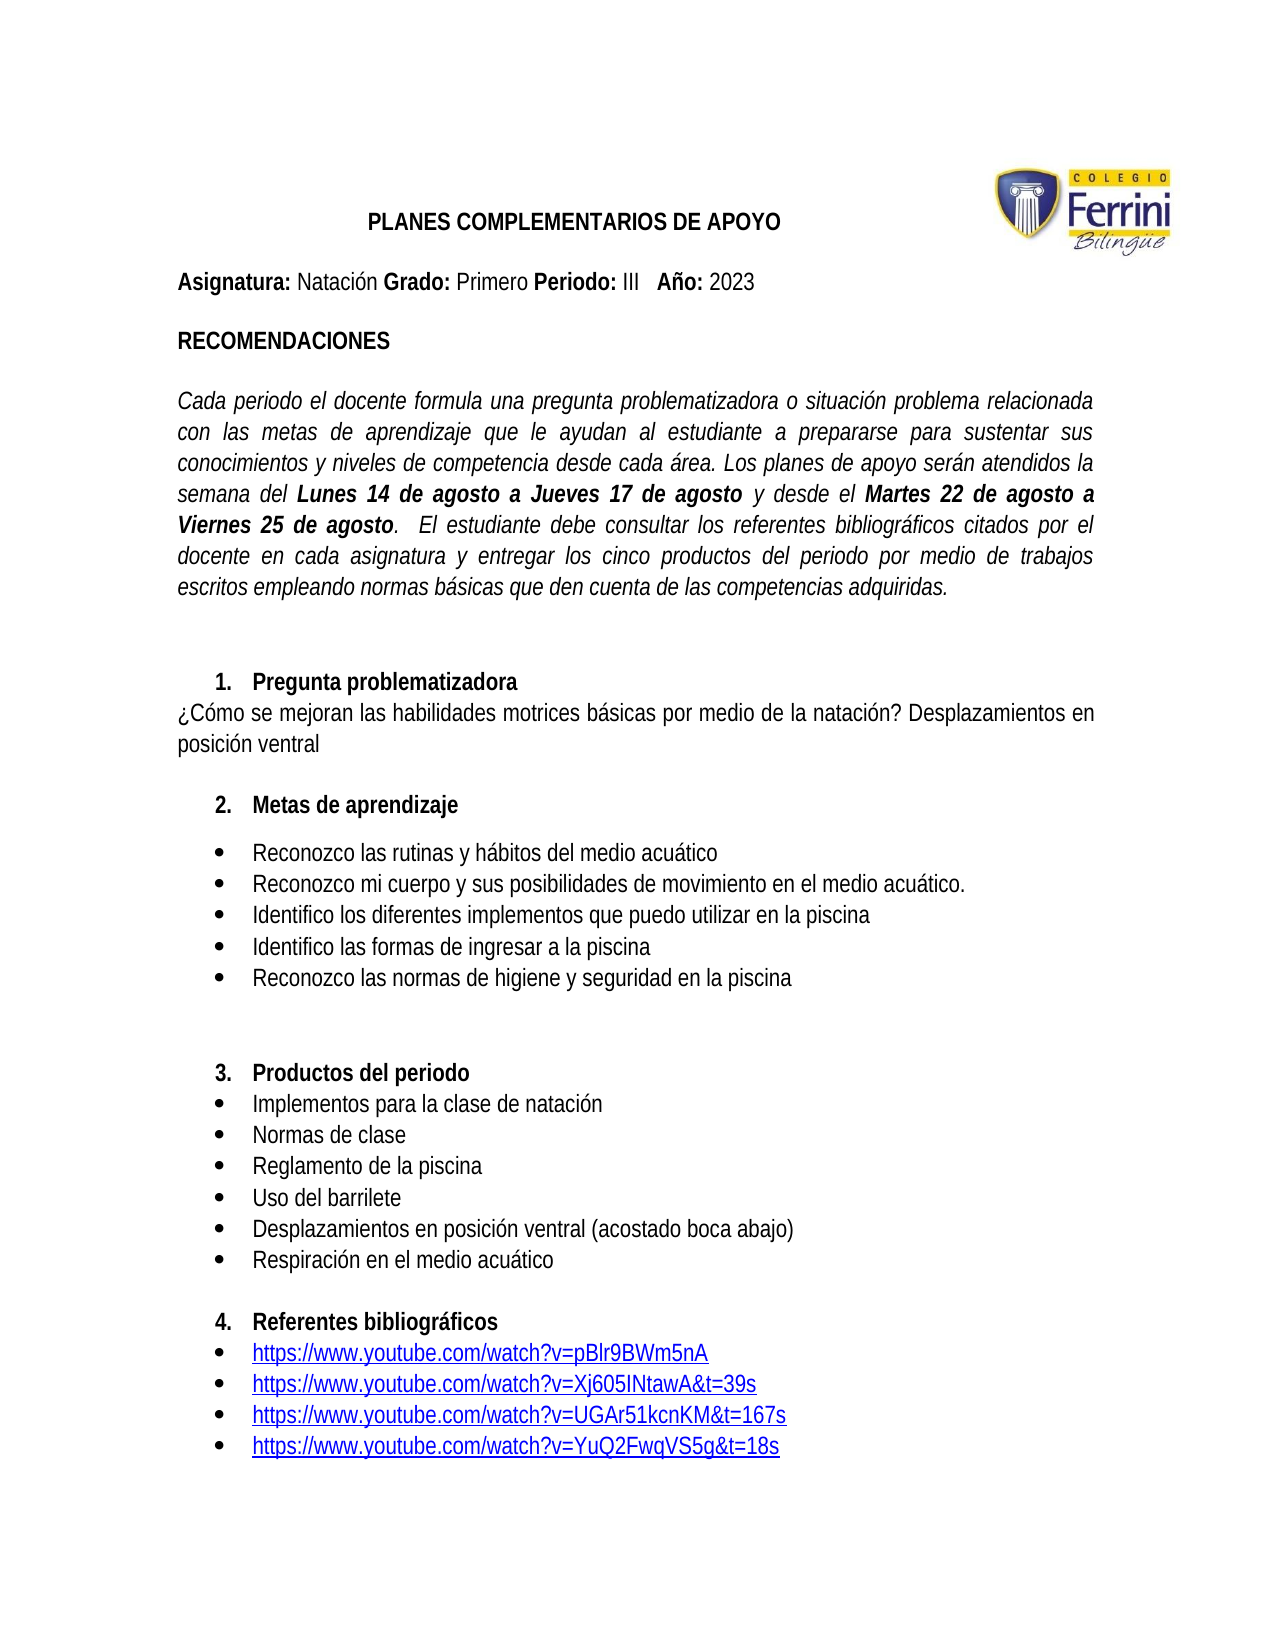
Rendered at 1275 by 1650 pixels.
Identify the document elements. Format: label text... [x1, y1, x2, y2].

list Reconozco mi cuerpo y sus posibilidades de movimiento en el medio acuático. [215, 869, 1098, 898]
list Respiración en el medio acuático [215, 1245, 1098, 1274]
list Identifico las formas de ingresar a la piscina [215, 932, 1098, 960]
list https://www.youtube.com/watch?v=YuQ2FwqVS5g&t=18s [215, 1431, 1098, 1460]
list Referentes bibliográficos [215, 1307, 1098, 1336]
list https://www.youtube.com/watch?v=pBlr9BWm5nA [215, 1338, 1098, 1367]
text Cada periodo el docente formula una pregunta problematizadora o situación problema relacionada con las metas de aprendizaje que le ayudan al estudiante a prepararse para sustentar sus conocimientos y niveles de competencia desde cada área. Los planes de apoyo serán atendidos la semana del Lunes 14 de agosto a Jueves 17 de agosto y desde el Martes 22 de agosto a Viernes 25 de agosto. El estudiante debe consultar los referentes bibliográficos citados por el docente en cada asignatura y entregar los cinco productos del periodo por medio de trabajos escritos empleando normas básicas que den cuenta de las competencias adquiridas. [177, 386, 1098, 600]
list Identifico los diferentes implementos que puedo utilizar en la piscina [215, 900, 1098, 929]
text PLANES COMPLEMENTARIOS DE APOYO [177, 207, 971, 236]
list Metas de aprendizaje [215, 791, 1098, 819]
list Normas de clase [215, 1120, 1098, 1149]
text ¿Cómo se mejoran las habilidades motrices básicas por medio de la natación? Desplazamientos en posición ventral [177, 698, 1098, 757]
list https://www.youtube.com/watch?v=Xj605INtawA&t=39s [215, 1369, 1098, 1398]
list https://www.youtube.com/watch?v=UGAr51kcnKM&t=167s [215, 1400, 1098, 1429]
list Reglamento de la piscina [215, 1151, 1098, 1180]
list Desplazamientos en posición ventral (acostado boca abajo) [215, 1214, 1098, 1242]
list Reconozco las normas de higiene y seguridad en la piscina [215, 963, 1098, 992]
text Asignatura: Natación Grado: Primero Periodo: III Año: 2023 [177, 267, 1098, 295]
text RECOMENDACIONES [177, 326, 1098, 355]
list Pregunta problematizadora [215, 667, 1098, 695]
picture [971, 147, 1189, 269]
list Reconozco las rutinas y hábitos del medio acuático [215, 838, 1098, 867]
list Uso del barrilete [215, 1182, 1098, 1211]
list Implementos para la clase de natación [215, 1089, 1098, 1118]
list Productos del periodo [215, 1058, 1098, 1087]
